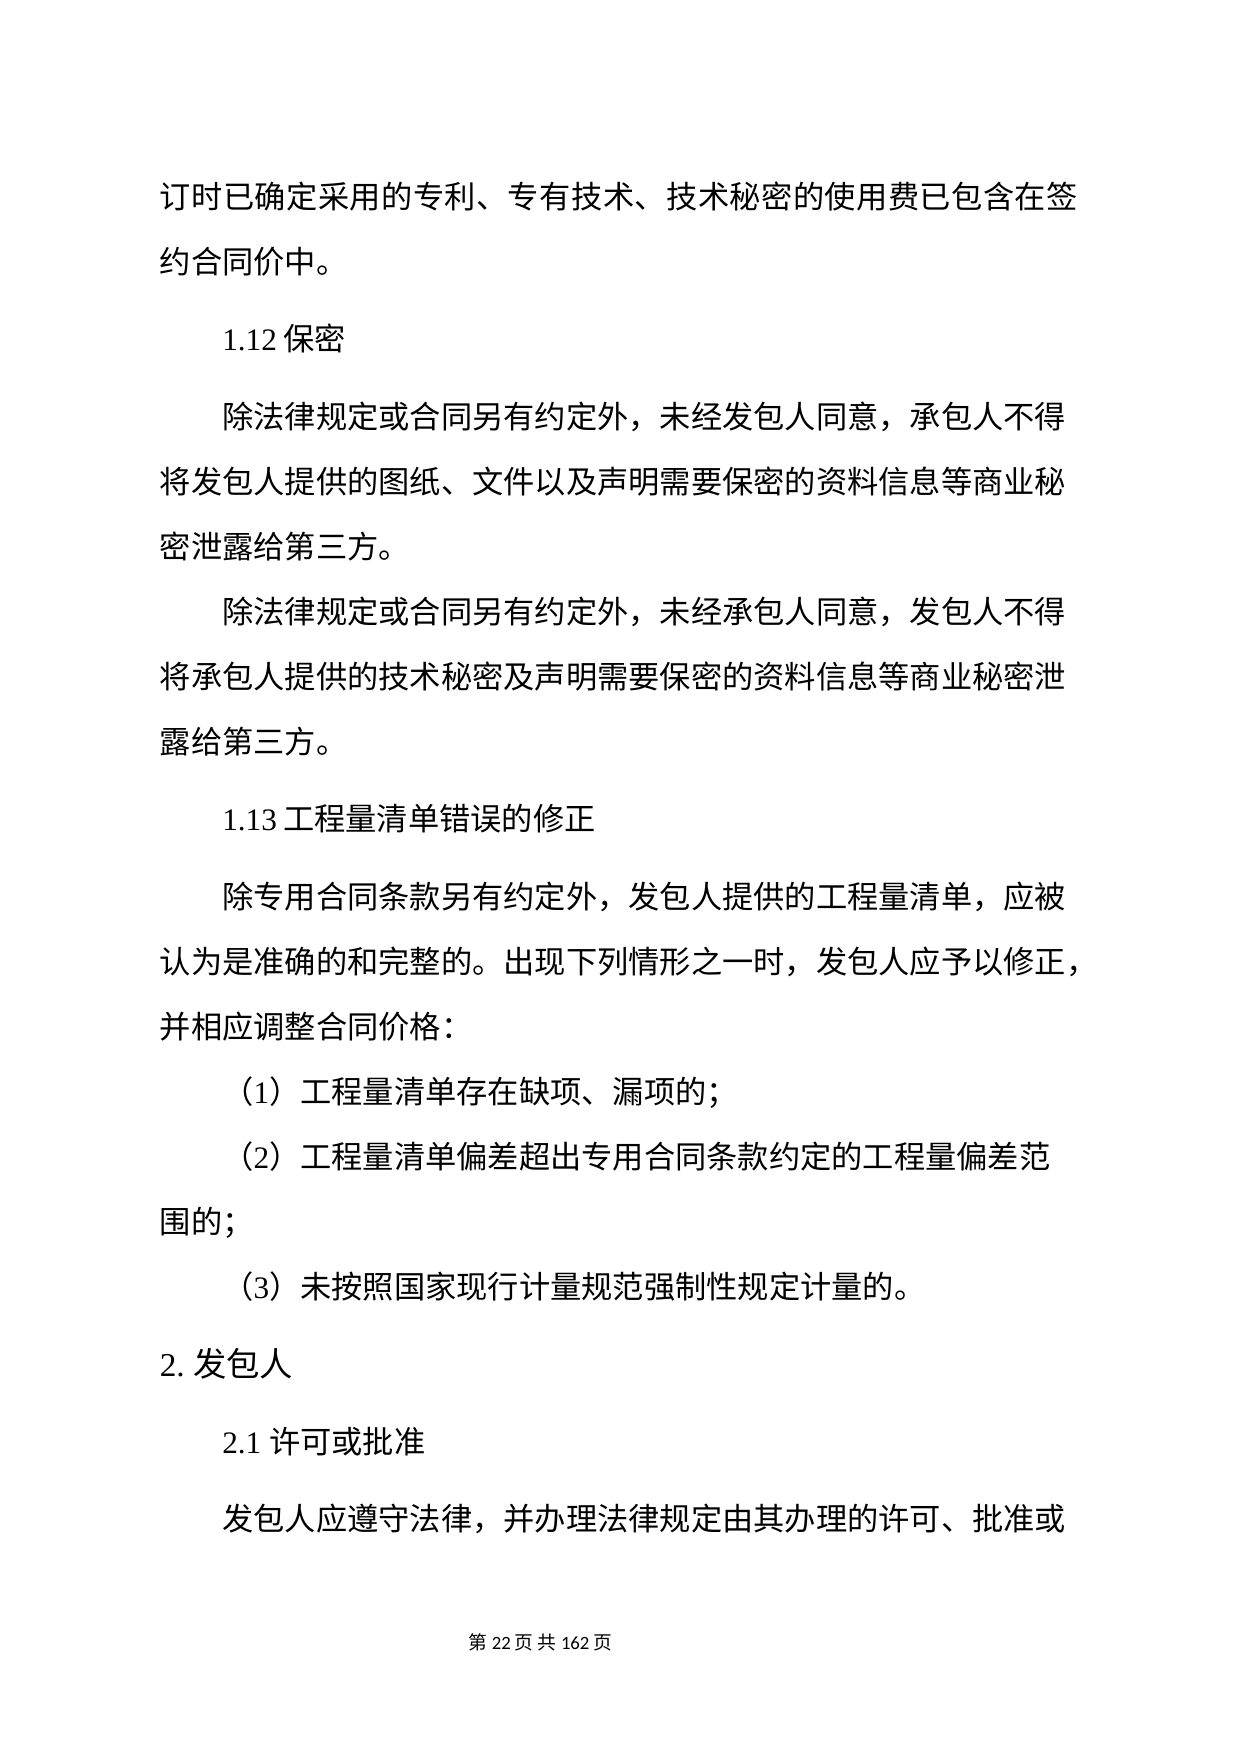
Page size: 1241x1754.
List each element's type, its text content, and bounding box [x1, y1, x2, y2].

text 1.13工程量清单错误的修正 [159, 784, 1078, 849]
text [159, 162, 1078, 292]
text （2）工程量清单偏差超出专用合同条款约定的工程量偏差范围的； [159, 1122, 1078, 1252]
text （3）未按照国家现行计量规范强制性规定计量的。 [159, 1252, 1078, 1317]
text 除法律规定或合同另有约定外，未经承包人同意，发包人不得将承包人提供的技术秘密及声明需要保密的资料信息等商业秘密泄露给第三方。 [159, 577, 1078, 772]
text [159, 1484, 1078, 1549]
text （1）工程量清单存在缺项、漏项的； [159, 1057, 1078, 1122]
text 2.1 许可或批准 [159, 1407, 1078, 1472]
text 1.12保密 [159, 304, 1078, 369]
text 除法律规定或合同另有约定外，未经发包人同意，承包人不得将发包人提供的图纸、文件以及声明需要保密的资料信息等商业秘密泄露给第三方。 [159, 382, 1078, 577]
text 2. 发包人 [159, 1329, 1078, 1394]
text 除专用合同条款另有约定外，发包人提供的工程量清单，应被认为是准确的和完整的。出现下列情形之一时，发包人应予以修正，并相应调整合同价格： [159, 862, 1078, 1057]
